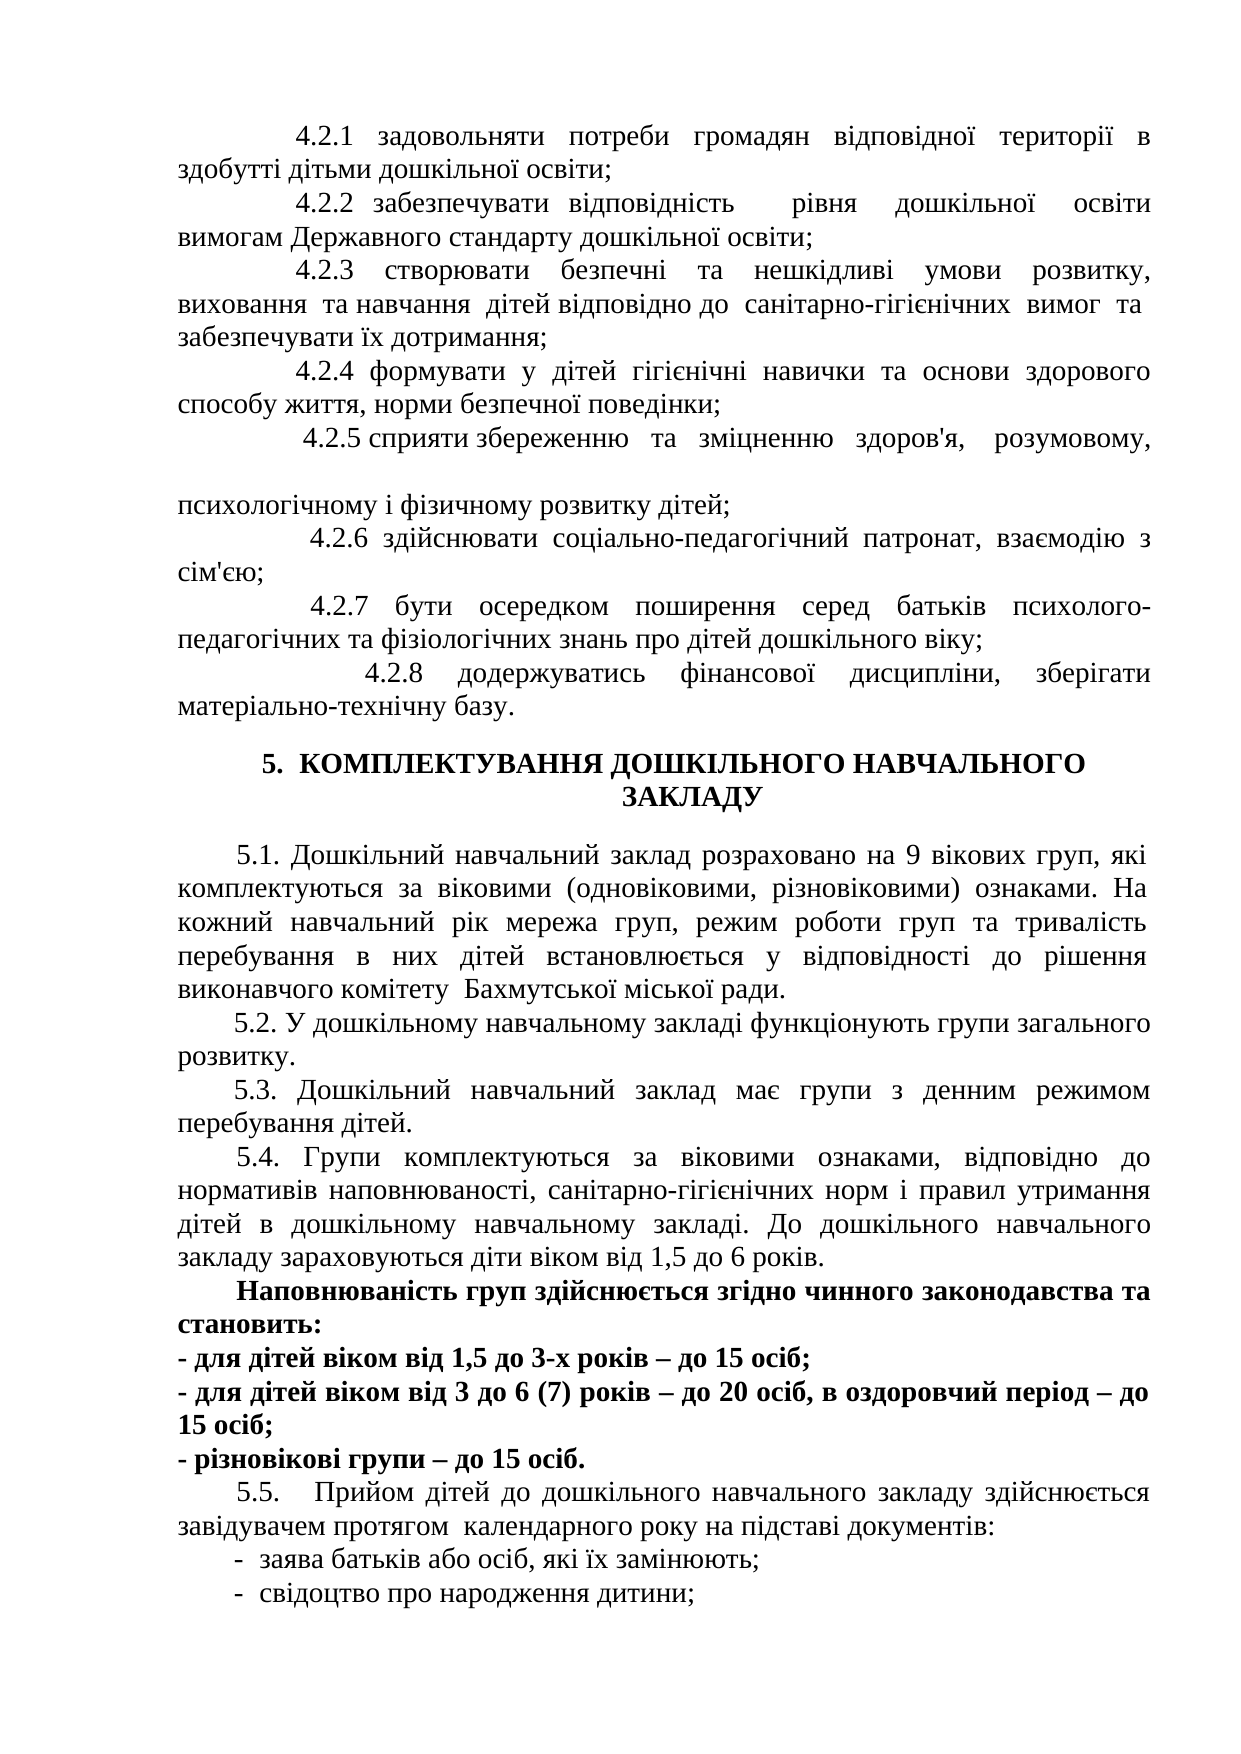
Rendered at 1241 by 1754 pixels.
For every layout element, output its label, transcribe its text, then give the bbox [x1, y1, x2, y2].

text 4.2.6 здійснювати соціально-педагогічний патронат, взаємодію з сім'єю; [177, 521, 1152, 588]
text 4.2.7 бути осередком поширення серед батьків психолого-педагогічних та фізіологічних знань про дітей дошкільного віку; [177, 588, 1152, 655]
text 4.2.3 створювати безпечні та нешкідливі умови розвитку, виховання та навчання дітей відповідно до санітарно-гігієнічних вимог та забезпечувати їх дотримання; [177, 252, 1152, 353]
text 5.1. Дошкільний навчальний заклад розраховано на 9 вікових груп, які комплектуються за віковими (одновіковими, різновіковими) ознаками. На кожний навчальний рік мережа груп, режим роботи груп та тривалість перебування в них дітей встановлюється у відповідності до рішення виконавчого комітету Бахмутської міської ради. [177, 837, 1148, 1005]
text - для дітей віком від 3 до 6 (7) років – до 20 осіб, в оздоровчий період – до 15 осіб; [177, 1374, 1152, 1441]
list свідоцтво про народження дитини; [177, 1575, 1152, 1608]
text 4.2.1 задовольняти потреби громадян відповідної території в здобутті дітьми дошкільної освіти; [177, 118, 1152, 185]
text - для дітей віком від 1,5 до 3-х років – до 15 осіб; [177, 1340, 1152, 1374]
text 4.2.2 забезпечувати відповідність рівня дошкільної освіти вимогам Державного стандарту дошкільної освіти; [177, 185, 1152, 252]
text 4.2.5 сприяти збереженню та зміцненню здоров'я, розумовому, психологічному і фізичному розвитку дітей; [177, 420, 1152, 521]
text - різновікові групи – до 15 осіб. [177, 1441, 1152, 1474]
text Наповнюваність груп здійснюється згідно чинного законодавства та становить: [177, 1273, 1152, 1340]
subtitle КОМПЛЕКТУВАННЯ ДОШКІЛЬНОГО НАВЧАЛЬНОГО ЗАКЛАДУ [196, 746, 1152, 813]
text 5.3. Дошкільний навчальний заклад має групи з денним режимом перебування дітей. [177, 1072, 1152, 1139]
list заява батьків або осіб, які їх замінюють; [177, 1541, 1152, 1575]
text 5.5. Прийом дітей до дошкільного навчального закладу здійснюється завідувачем протягом календарного року на підставі документів: [177, 1474, 1152, 1541]
text 5.2. У дошкільному навчальному закладі функціонують групи загального розвитку. [177, 1005, 1152, 1072]
text 5.4. Групи комплектуються за віковими ознаками, відповідно до нормативів наповнюваності, санітарно-гігієнічних норм і правил утримання дітей в дошкільному навчальному закладі. До дошкільного навчального закладу зараховуються діти віком від 1,5 до 6 років. [177, 1139, 1152, 1273]
text 4.2.4 формувати у дітей гігієнічні навички та основи здорового способу життя, норми безпечної поведінки; [177, 353, 1152, 420]
text 4.2.8 додержуватись фінансової дисципліни, зберігати матеріально-технічну базу. [177, 655, 1152, 722]
